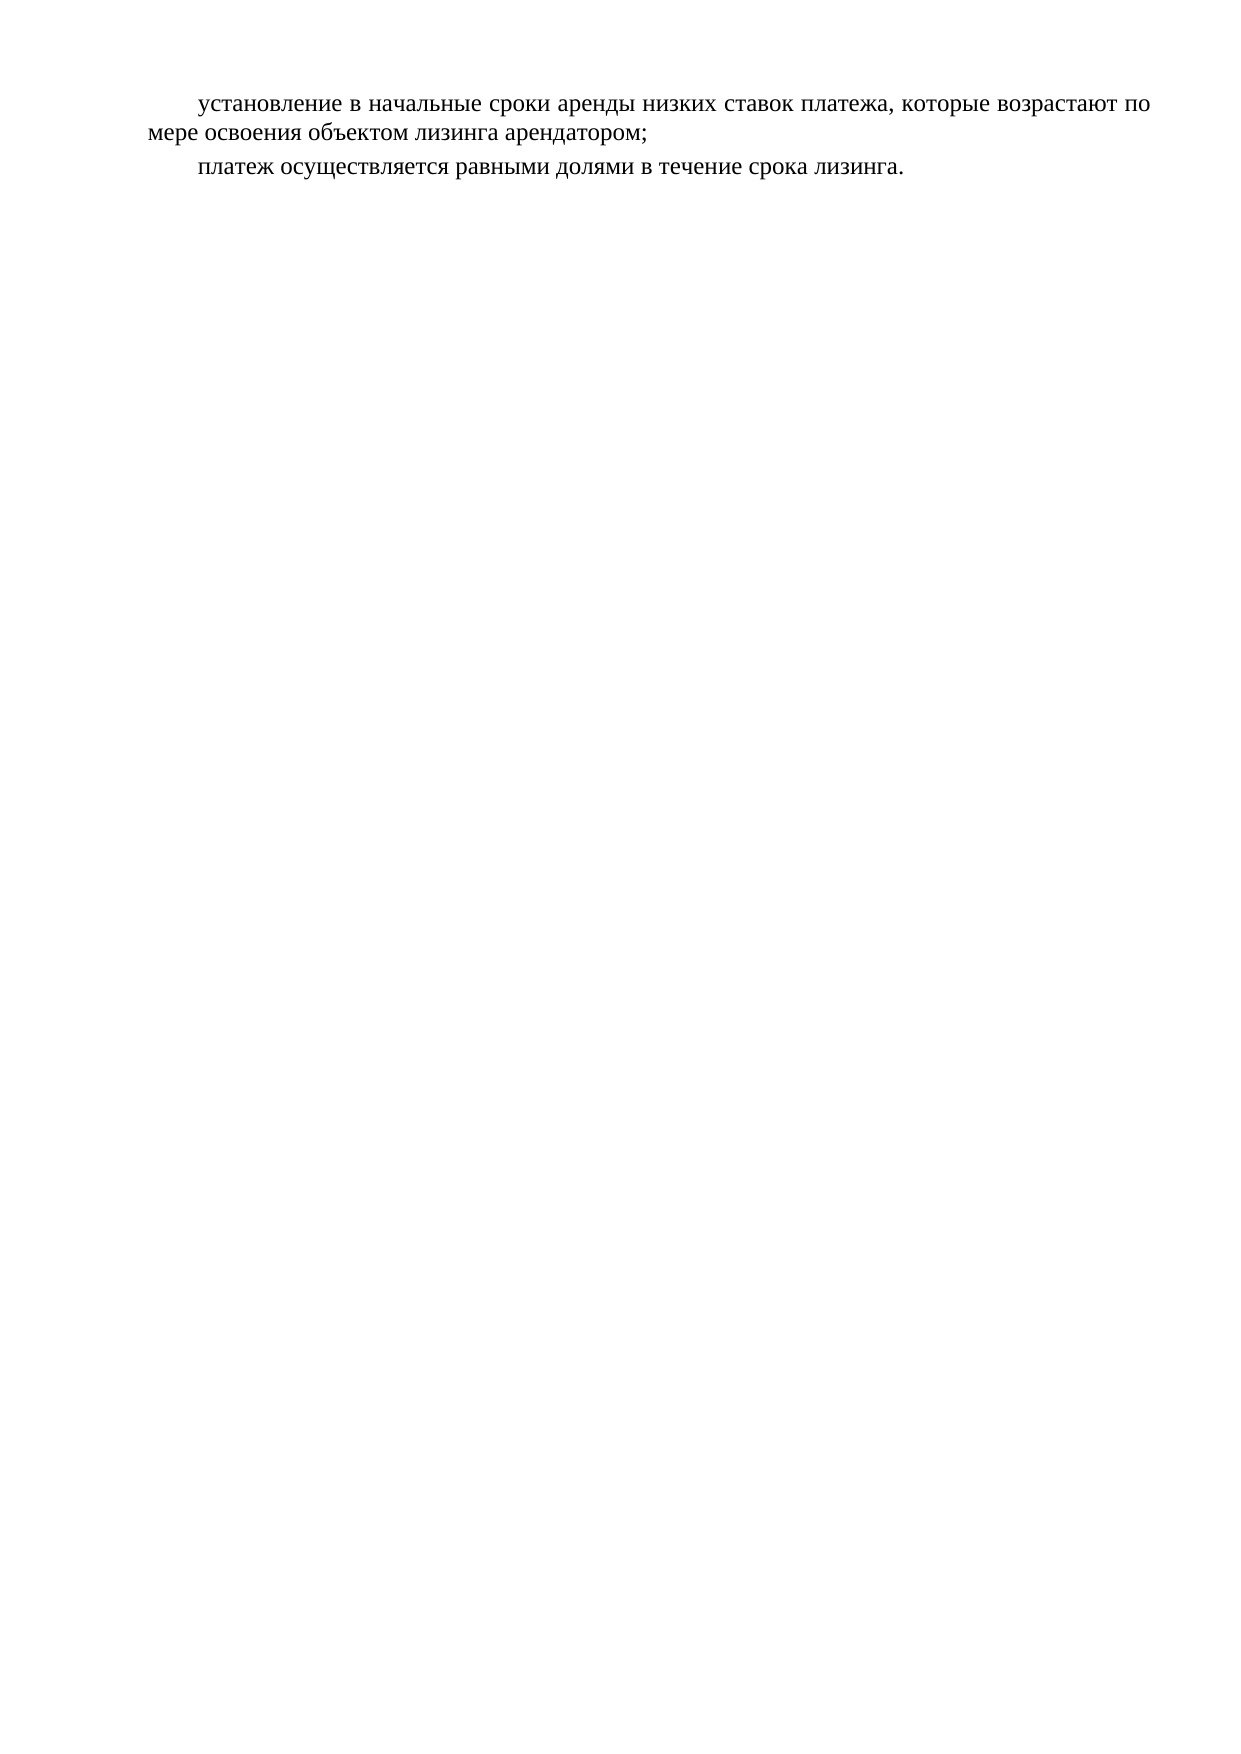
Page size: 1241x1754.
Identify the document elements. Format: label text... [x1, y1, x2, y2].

text установление в начальные сроки аренды низких ставок платежа, которые возрастают по мере освоения объектом лизинга арендатором; [148, 88, 1152, 146]
text платеж осуществляется равными долями в течение срока лизинга. [148, 151, 1152, 180]
